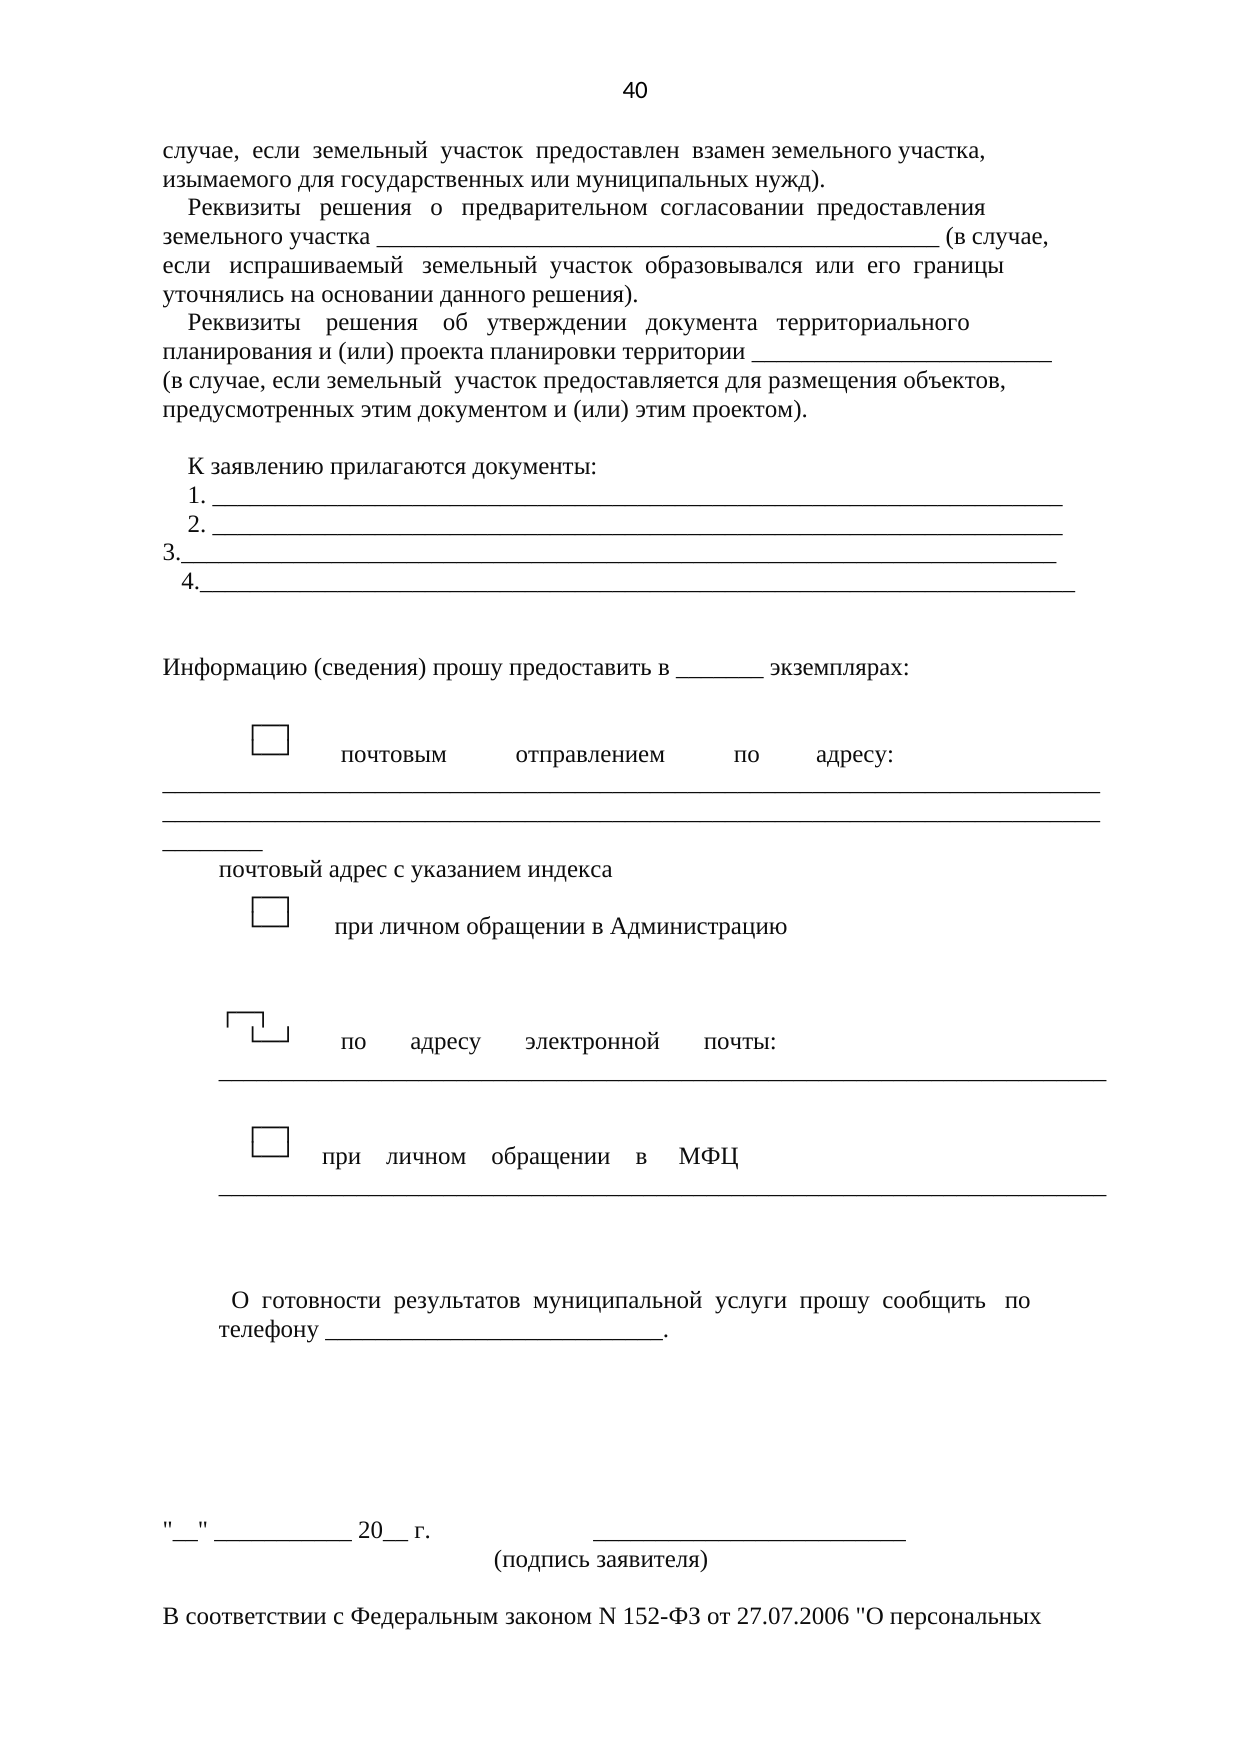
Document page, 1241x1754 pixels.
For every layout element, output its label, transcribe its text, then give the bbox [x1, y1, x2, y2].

text уточнялись на основании данного решения). [162, 279, 1107, 307]
text ┌─┐ [162, 997, 1107, 1026]
text Реквизиты решения о предварительном согласовании предоставления [162, 192, 1107, 221]
text └─┘ почтовым отправлением по адресу: [162, 739, 1107, 767]
text 4.______________________________________________________________________ [162, 566, 1107, 595]
text └─┘ при личном обращении в МФЦ [162, 1141, 1107, 1170]
text Реквизиты решения об утверждении документа территориального [162, 307, 1107, 336]
text "__" ___________ 20__ г. _________________________ [162, 1515, 1107, 1544]
text ┌─┐ [162, 1112, 1107, 1141]
text случае, если земельный участок предоставлен взамен земельного участка, [162, 135, 1107, 164]
text _______________________________________________________________________ [162, 1170, 1107, 1199]
text 3.______________________________________________________________________ [162, 537, 1107, 566]
text 2. ____________________________________________________________________ [162, 509, 1107, 537]
text └─┘ при личном обращении в Администрацию [162, 911, 1107, 940]
text почтовый адрес с указанием индекса [162, 854, 1107, 882]
text ┌─┐ [162, 710, 1107, 739]
text К заявлению прилагаются документы: [162, 451, 1107, 480]
text изымаемого для государственных или муниципальных нужд). [162, 164, 1107, 192]
text (подпись заявителя) [162, 1544, 1107, 1572]
text ______________________________________________________________________________________________________________________________________________________________ [162, 767, 1107, 854]
text телефону ___________________________. [162, 1314, 1107, 1342]
text планирования и (или) проекта планировки территории ________________________ [162, 336, 1107, 365]
text └─┘ по адресу электронной почты: [162, 1026, 1107, 1055]
text О готовности результатов муниципальной услуги прошу сообщить по [162, 1285, 1107, 1314]
text В соответствии с Федеральным законом N 152-ФЗ от 27.07.2006 "О персональных [162, 1601, 1107, 1630]
text (в случае, если земельный участок предоставляется для размещения объектов, [162, 365, 1107, 394]
text _______________________________________________________________________ [162, 1055, 1107, 1084]
text земельного участка _____________________________________________ (в случае, [162, 221, 1107, 250]
text Информацию (сведения) прошу предоставить в _______ экземплярах: [162, 652, 1107, 681]
text если испрашиваемый земельный участок образовывался или его границы [162, 250, 1107, 279]
text 1. ____________________________________________________________________ [162, 480, 1107, 509]
text предусмотренных этим документом и (или) этим проектом). [162, 394, 1107, 422]
text ┌─┐ [162, 882, 1107, 911]
